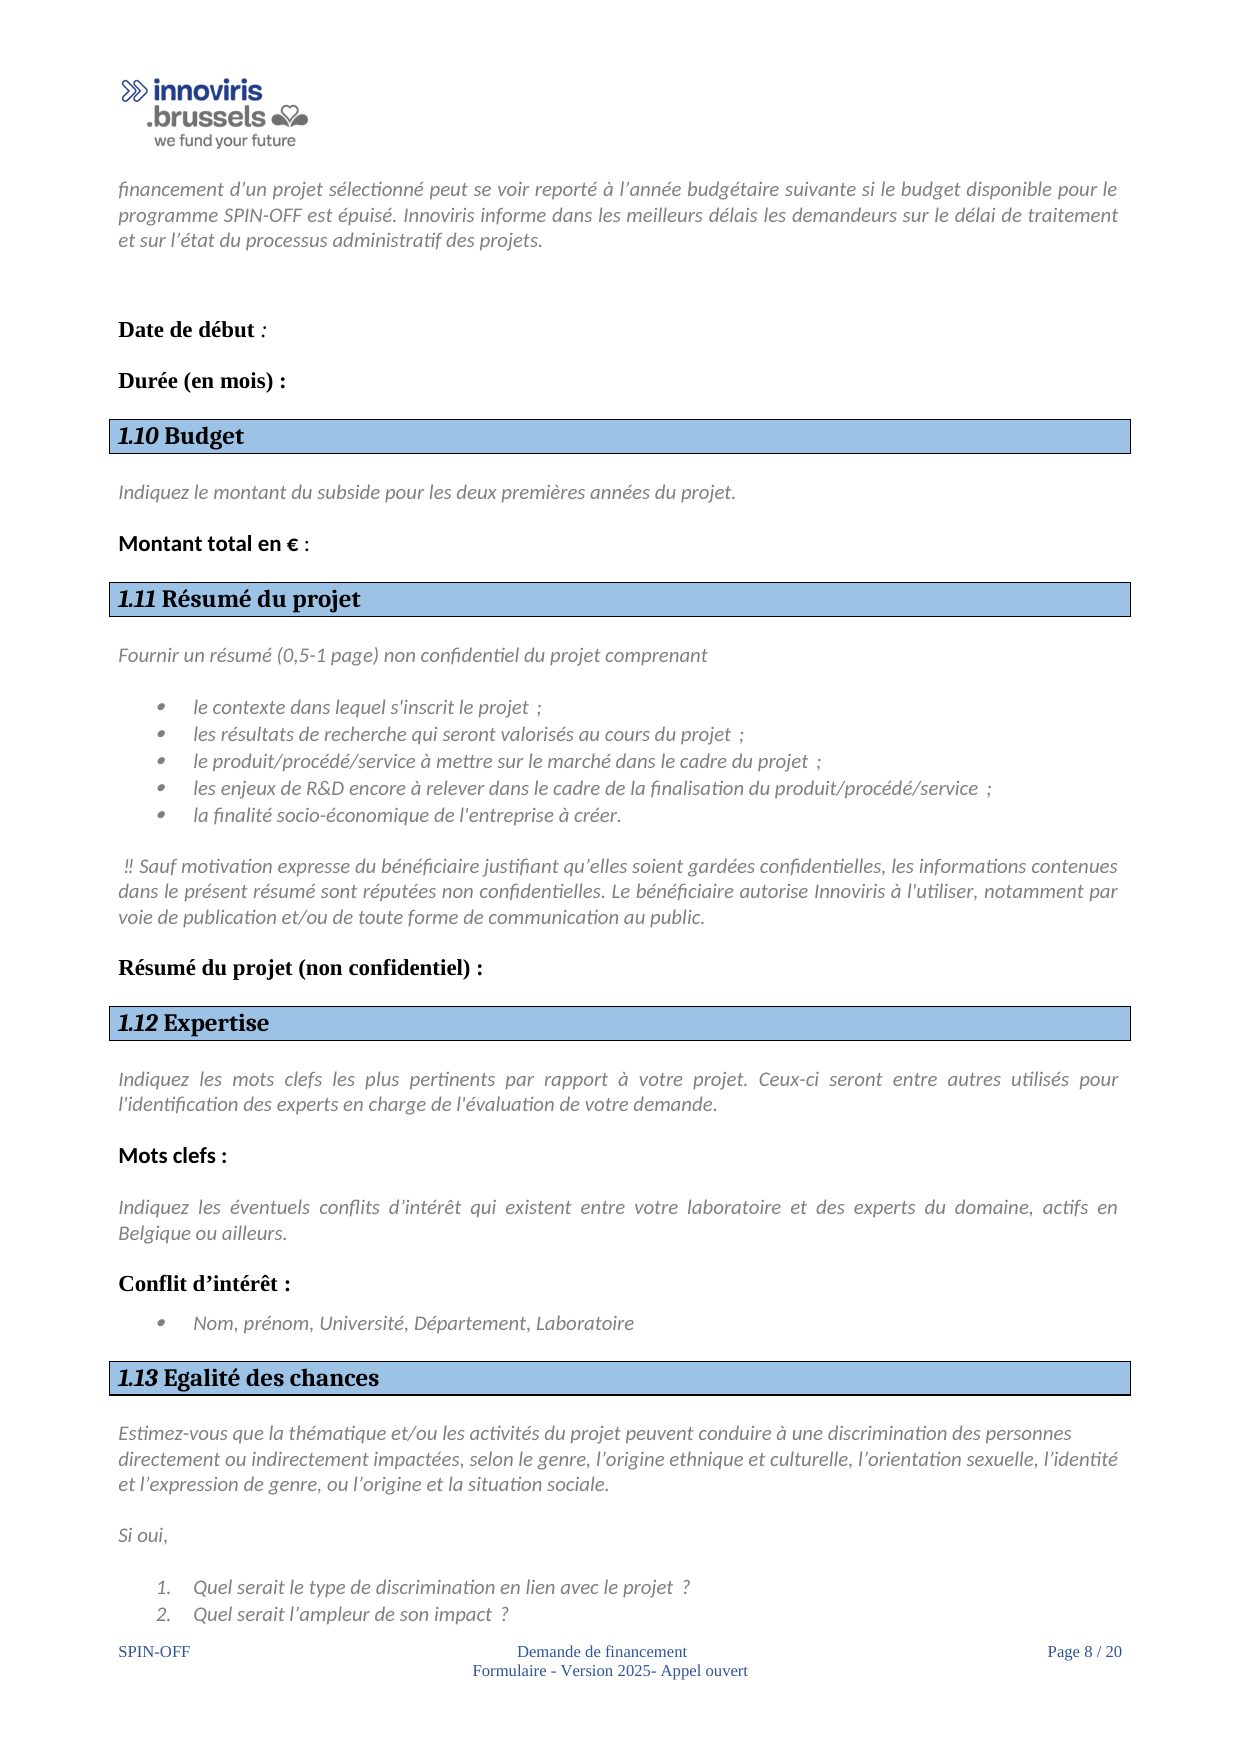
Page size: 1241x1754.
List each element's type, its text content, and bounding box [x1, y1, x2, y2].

text ‼ Sauf motivation expresse du bénéficiaire justifiant qu’elles soient gardées confidentielles, les informations contenues dans le présent résumé sont réputées non confidentielles. Le bénéficiaire autorise Innoviris à l'utiliser, notamment par voie de publication et/ou de toute forme de communication au public. [118, 853, 1122, 929]
list Nom, prénom, Université, Département, Laboratoire [156, 1308, 1122, 1336]
text Mots clefs : [118, 1142, 1122, 1169]
list le produit/procédé/service à mettre sur le marché dans le cadre du projet ; [156, 747, 1122, 774]
list les résultats de recherche qui seront valorisés au cours du projet ; [156, 720, 1122, 747]
text Fournir un résumé (0,5-1 page) non confidentiel du projet comprenant [118, 642, 1122, 668]
subtitle Résumé du projet [110, 583, 1130, 616]
list Quel serait l’ampleur de son impact ? [156, 1599, 1122, 1626]
subtitle Expertise [110, 1007, 1130, 1040]
text Estimez-vous que la thématique et/ou les activités du projet peuvent conduire à une discrimination des personnes directement ou indirectement impactées, selon le genre, l’origine ethnique et culturelle, l’orientation sexuelle, l’identité et l’expression de genre, ou l’origine et la situation sociale. [118, 1421, 1122, 1497]
list la finalité socio-économique de l'entreprise à créer. [156, 801, 1122, 828]
subtitle Budget [110, 420, 1130, 453]
list Quel serait le type de discrimination en lien avec le projet ? [156, 1572, 1122, 1599]
list les enjeux de R&D encore à relever dans le cadre de la finalisation du produit/procédé/service ; [156, 774, 1122, 801]
picture [118, 75, 310, 150]
text Indiquez les mots clefs les plus pertinents par rapport à votre projet. Ceux-ci seront entre autres utilisés pour l'identification des experts en charge de l'évaluation de votre demande. [118, 1066, 1122, 1117]
text Résumé du projet (non confidentiel) : [118, 954, 1122, 981]
text Si oui, [118, 1522, 1122, 1547]
text Indiquez le montant du subside pour les deux premières années du projet. [118, 479, 1122, 504]
subtitle Egalité des chances [110, 1362, 1130, 1394]
text Conflit d’intérêt : [118, 1270, 1122, 1297]
list le contexte dans lequel s'inscrit le projet ; [156, 693, 1122, 720]
text Date de début : [118, 316, 1122, 342]
text Durée (en mois) : [118, 367, 1122, 394]
text Montant total en € : [118, 529, 1122, 557]
text Indiquez les éventuels conflits d’intérêt qui existent entre votre laboratoire et des experts du domaine, actifs en Belgique ou ailleurs. [118, 1194, 1122, 1245]
